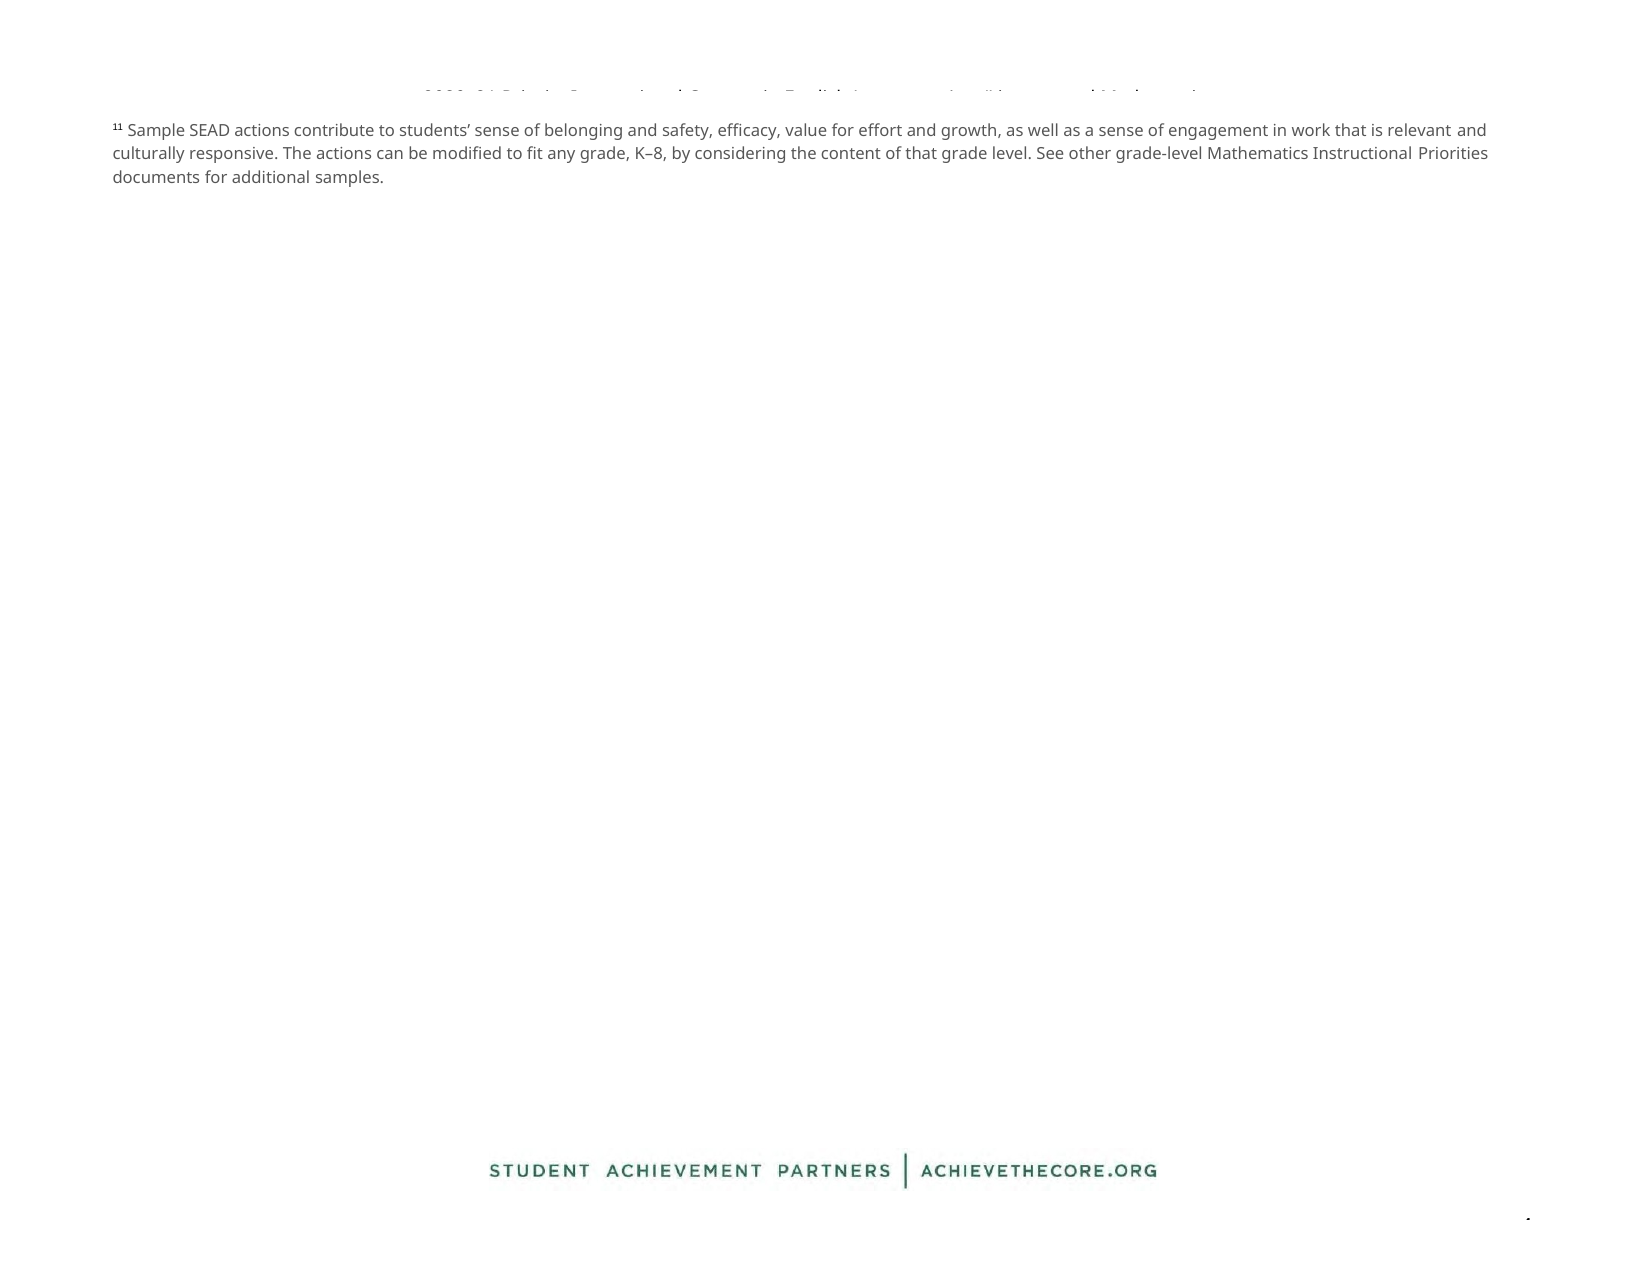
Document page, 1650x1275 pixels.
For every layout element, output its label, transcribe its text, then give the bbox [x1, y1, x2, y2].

text 11 Sample SEAD actions contribute to students’ sense of belonging and safety, efficacy, value for effort and growth, as well as a sense of engagement in work that is relevant and culturally responsive. The actions can be modified to fit any grade, K–8, by considering the content of that grade level. See other grade-level Mathematics Instructional Priorities documents for additional samples. [112, 119, 1523, 188]
picture [488, 1148, 1160, 1191]
